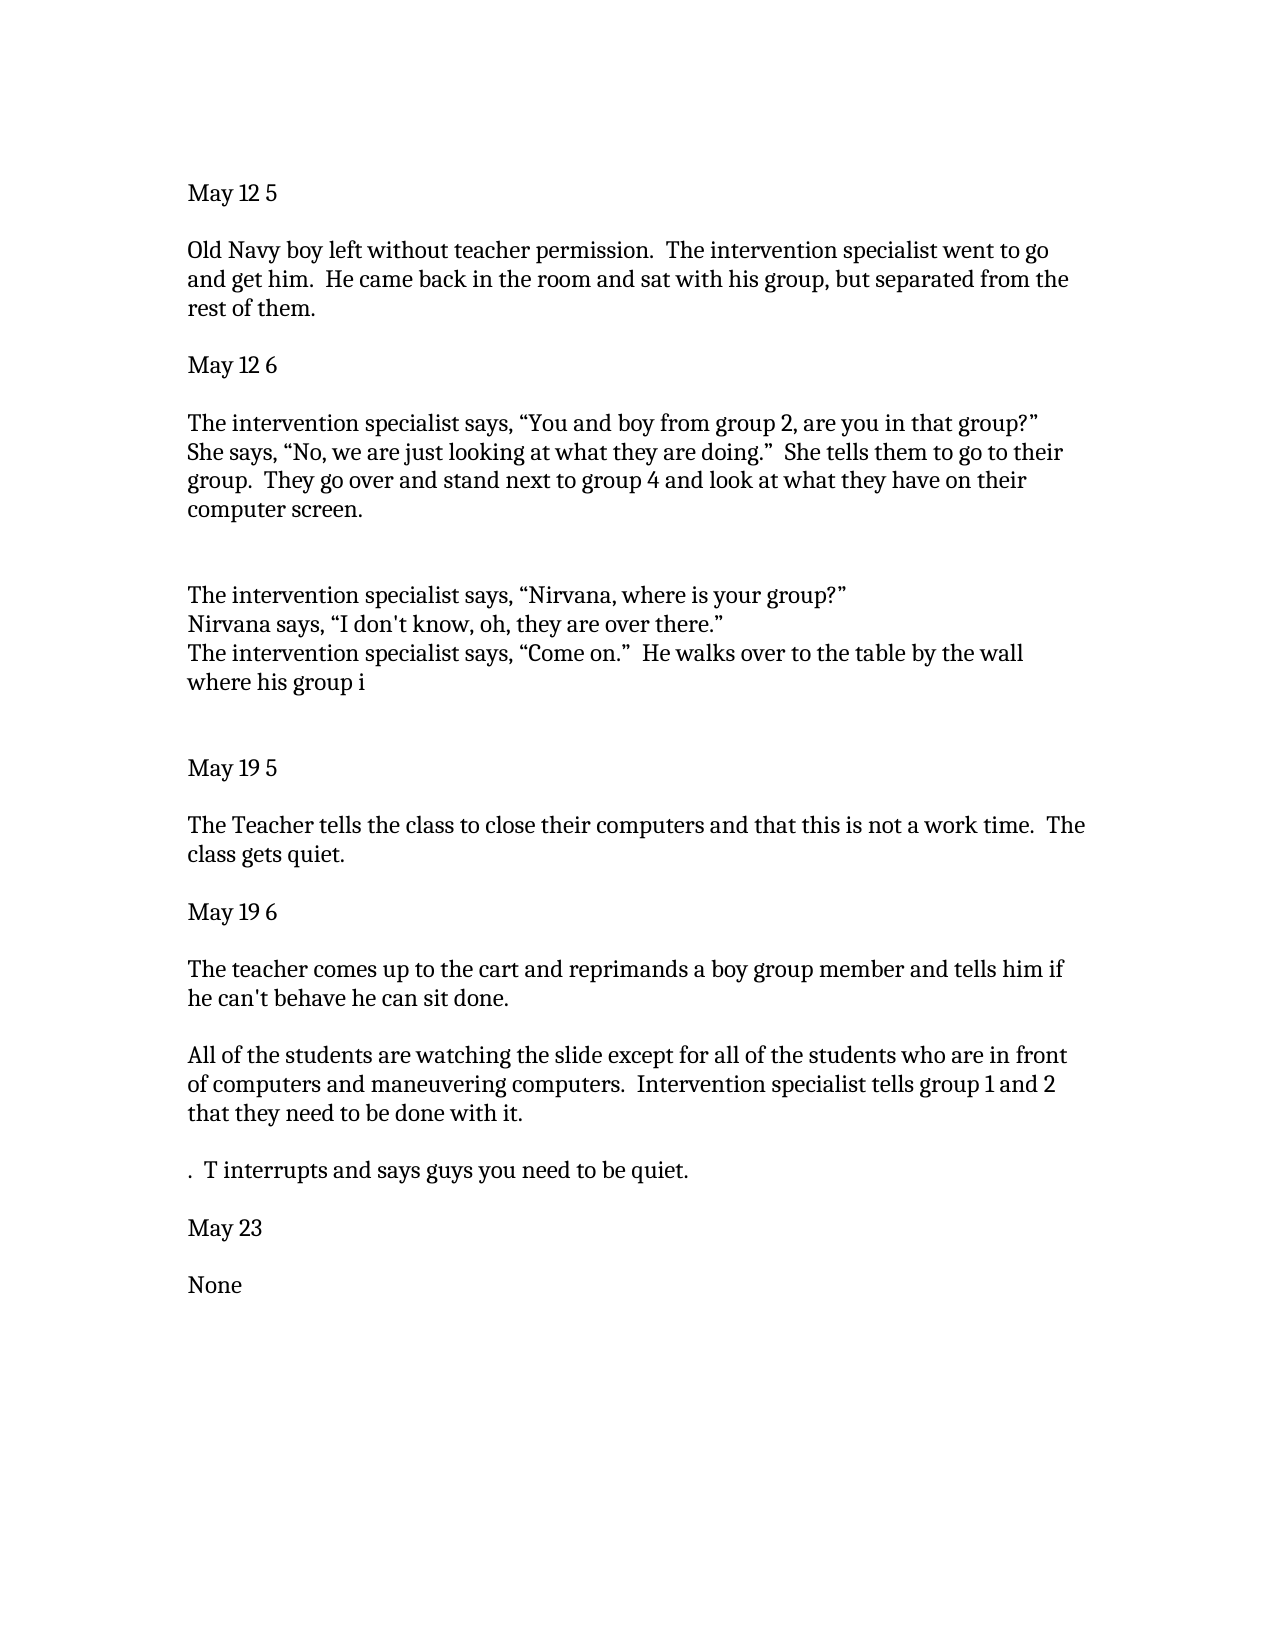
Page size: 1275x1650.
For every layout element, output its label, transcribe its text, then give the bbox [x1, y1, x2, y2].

text Old Navy boy left without teacher permission. The intervention specialist went to go and get him. He came back in the room and sat with his group, but separated from the rest of them. [187, 236, 1087, 322]
text May 12 6 [187, 351, 1087, 380]
text The Teacher tells the class to close their computers and that this is not a work time. The class gets quiet. [187, 811, 1087, 869]
text . T interrupts and says guys you need to be quiet. [187, 1156, 1087, 1185]
text May 19 6 [187, 897, 1087, 926]
text None [187, 1271, 1087, 1300]
text The intervention specialist says, “Come on.” He walks over to the table by the wall where his group i [187, 639, 1087, 696]
text May 19 5 [187, 754, 1087, 782]
text May 12 5 [187, 179, 1087, 207]
text The teacher comes up to the cart and reprimands a boy group member and tells him if he can't behave he can sit done. [187, 955, 1087, 1041]
text May 23 [187, 1214, 1087, 1242]
text All of the students are watching the slide except for all of the students who are in front of computers and maneuvering computers. Intervention specialist tells group 1 and 2 that they need to be done with it. [187, 1041, 1087, 1127]
text Nirvana says, “I don't know, oh, they are over there.” [187, 610, 1087, 639]
text The intervention specialist says, “You and boy from group 2, are you in that group?” She says, “No, we are just looking at what they are doing.” She tells them to go to their group. They go over and stand next to group 4 and look at what they have on their computer screen. The intervention specialist says, “Nirvana, where is your group?” [187, 409, 1087, 610]
